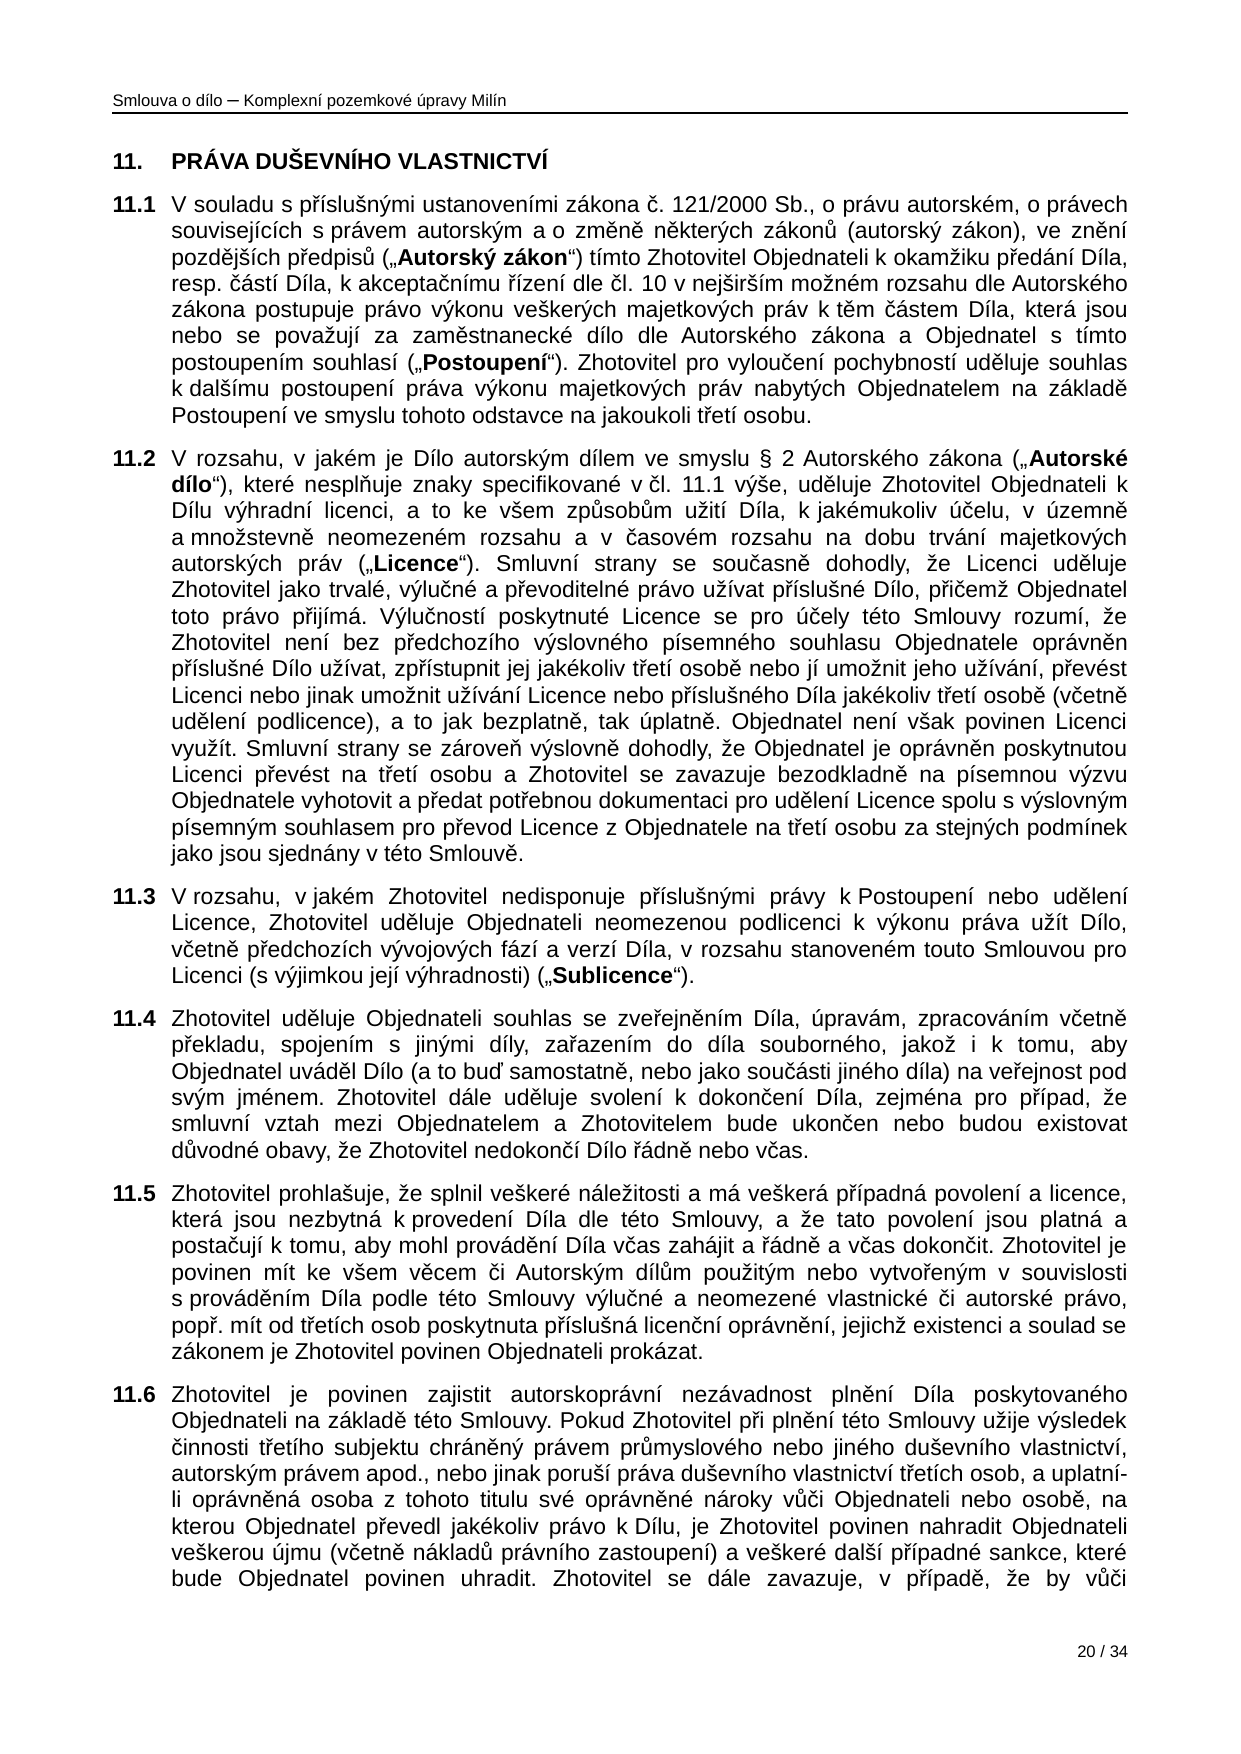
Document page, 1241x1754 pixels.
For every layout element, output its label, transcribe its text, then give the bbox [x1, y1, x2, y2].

text Práva duševního vlastnictví [112, 148, 1128, 174]
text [112, 1381, 1128, 1592]
text Zhotovitel uděluje Objednateli souhlas se zveřejněním Díla, úpravám, zpracováním včetně překladu, spojením s jinými díly, zařazením do díla souborného, jakož i k tomu, aby Objednatel uváděl Dílo (a to buď samostatně, nebo jako součásti jiného díla) na veřejnost pod svým jménem. Zhotovitel dále uděluje svolení k dokončení Díla, zejména pro případ, že smluvní vztah mezi Objednatelem a Zhotovitelem bude ukončen nebo budou existovat důvodné obavy, že Zhotovitel nedokončí Dílo řádně nebo včas. [112, 1005, 1128, 1163]
text V rozsahu, v jakém je Dílo autorským dílem ve smyslu § 2 Autorského zákona („Autorské dílo“), které nesplňuje znaky specifikované v čl. 11.1 výše, uděluje Zhotovitel Objednateli k Dílu výhradní licenci, a to ke všem způsobům užití Díla, k jakémukoliv účelu, v územně a množstevně neomezeném rozsahu a v časovém rozsahu na dobu trvání majetkových autorských práv („Licence“). Smluvní strany se současně dohodly, že Licenci uděluje Zhotovitel jako trvalé, výlučné a převoditelné právo užívat příslušné Dílo, přičemž Objednatel toto právo přijímá. Výlučností poskytnuté Licence se pro účely této Smlouvy rozumí, že Zhotovitel není bez předchozího výslovného písemného souhlasu Objednatele oprávněn příslušné Dílo užívat, zpřístupnit jej jakékoliv třetí osobě nebo jí umožnit jeho užívání, převést Licenci nebo jinak umožnit užívání Licence nebo příslušného Díla jakékoliv třetí osobě (včetně udělení podlicence), a to jak bezplatně, tak úplatně. Objednatel není však povinen Licenci využít. Smluvní strany se zároveň výslovně dohodly, že Objednatel je oprávněn poskytnutou Licenci převést na třetí osobu a Zhotovitel se zavazuje bezodkladně na písemnou výzvu Objednatele vyhotovit a předat potřebnou dokumentaci pro udělení Licence spolu s výslovným písemným souhlasem pro převod Licence z Objednatele na třetí osobu za stejných podmínek jako jsou sjednány v této Smlouvě. [112, 444, 1128, 866]
text V souladu s příslušnými ustanoveními zákona č. 121/2000 Sb., o právu autorském, o právech souvisejících s právem autorským a o změně některých zákonů (autorský zákon), ve znění pozdějších předpisů („Autorský zákon“) tímto Zhotovitel Objednateli k okamžiku předání Díla, resp. částí Díla, k akceptačnímu řízení dle čl. 10 v nejširším možném rozsahu dle Autorského zákona postupuje právo výkonu veškerých majetkových práv k těm částem Díla, která jsou nebo se považují za zaměstnanecké dílo dle Autorského zákona a Objednatel s tímto postoupením souhlasí („Postoupení“). Zhotovitel pro vyloučení pochybností uděluje souhlas k dalšímu postoupení práva výkonu majetkových práv nabytých Objednatelem na základě Postoupení ve smyslu tohoto odstavce na jakoukoli třetí osobu. [112, 191, 1128, 428]
text V rozsahu, v jakém Zhotovitel nedisponuje příslušnými právy k Postoupení nebo udělení Licence, Zhotovitel uděluje Objednateli neomezenou podlicenci k výkonu práva užít Dílo, včetně předchozích vývojových fází a verzí Díla, v rozsahu stanoveném touto Smlouvou pro Licenci (s výjimkou její výhradnosti) („Sublicence“). [112, 883, 1128, 988]
text Zhotovitel prohlašuje, že splnil veškeré náležitosti a má veškerá případná povolení a licence, která jsou nezbytná k provedení Díla dle této Smlouvy, a že tato povolení jsou platná a postačují k tomu, aby mohl provádění Díla včas zahájit a řádně a včas dokončit. Zhotovitel je povinen mít ke všem věcem či Autorským dílům použitým nebo vytvořeným v souvislosti s prováděním Díla podle této Smlouvy výlučné a neomezené vlastnické či autorské právo, popř. mít od třetích osob poskytnuta příslušná licenční oprávnění, jejichž existenci a soulad se zákonem je Zhotovitel povinen Objednateli prokázat. [112, 1180, 1128, 1364]
